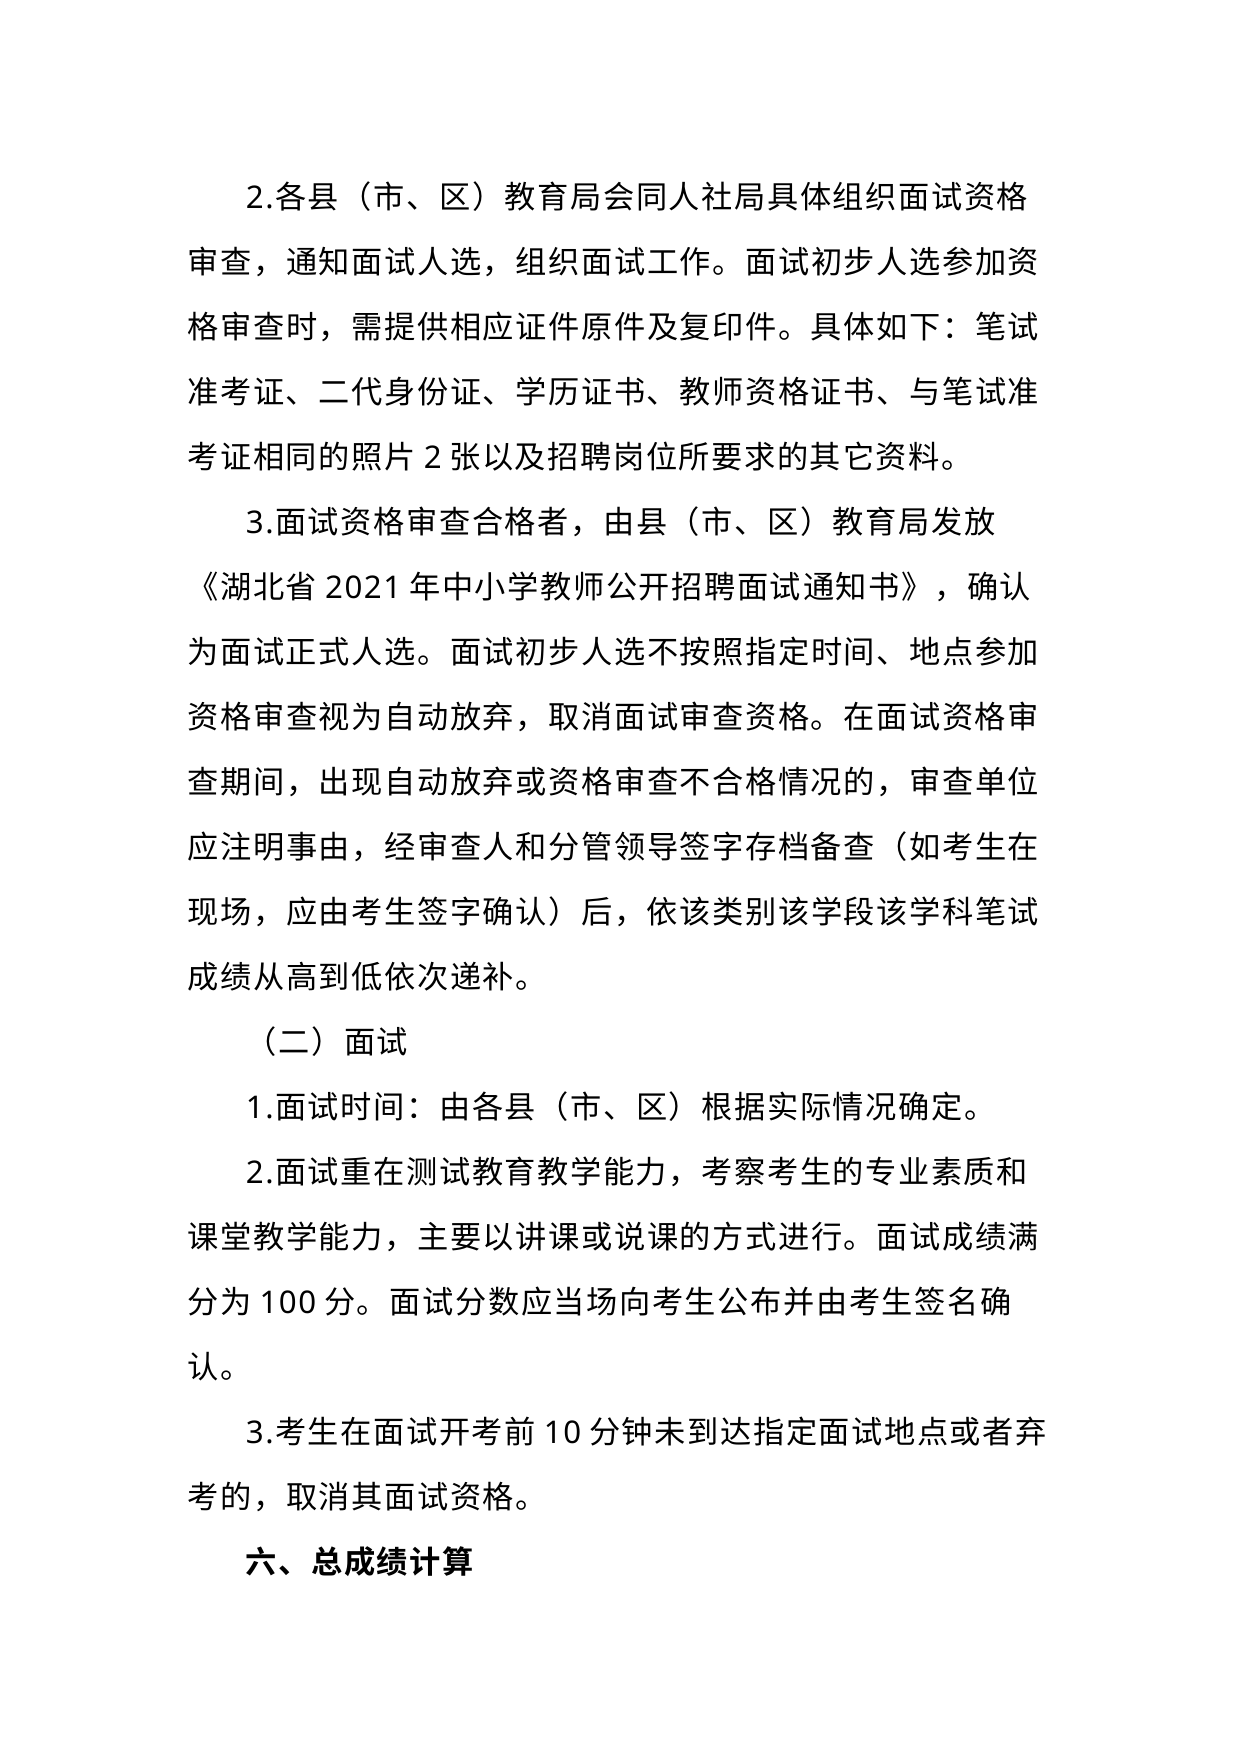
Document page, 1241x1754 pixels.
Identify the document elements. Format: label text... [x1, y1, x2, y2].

text 3.面试资格审查合格者，由县（市、区）教育局发放《湖北省2021年中小学教师公开招聘面试通知书》，确认为面试正式人选。面试初步人选不按照指定时间、地点参加资格审查视为自动放弃，取消面试审查资格。在面试资格审查期间，出现自动放弃或资格审查不合格情况的，审查单位应注明事由，经审查人和分管领导签字存档备查（如考生在现场，应由考生签字确认）后，依该类别该学段该学科笔试成绩从高到低依次递补。 [187, 487, 1053, 1007]
text 六、总成绩计算 [187, 1527, 1053, 1592]
text （二）面试 [187, 1007, 1053, 1072]
text 1.面试时间：由各县（市、区）根据实际情况确定。 [187, 1072, 1053, 1137]
text 2.面试重在测试教育教学能力，考察考生的专业素质和课堂教学能力，主要以讲课或说课的方式进行。面试成绩满分为100分。面试分数应当场向考生公布并由考生签名确认。 [187, 1137, 1053, 1397]
text 2.各县（市、区）教育局会同人社局具体组织面试资格审查，通知面试人选，组织面试工作。面试初步人选参加资格审查时，需提供相应证件原件及复印件。具体如下：笔试准考证、二代身份证、学历证书、教师资格证书、与笔试准考证相同的照片2张以及招聘岗位所要求的其它资料。 [187, 162, 1053, 487]
text 3.考生在面试开考前10分钟未到达指定面试地点或者弃考的，取消其面试资格。 [187, 1397, 1053, 1527]
